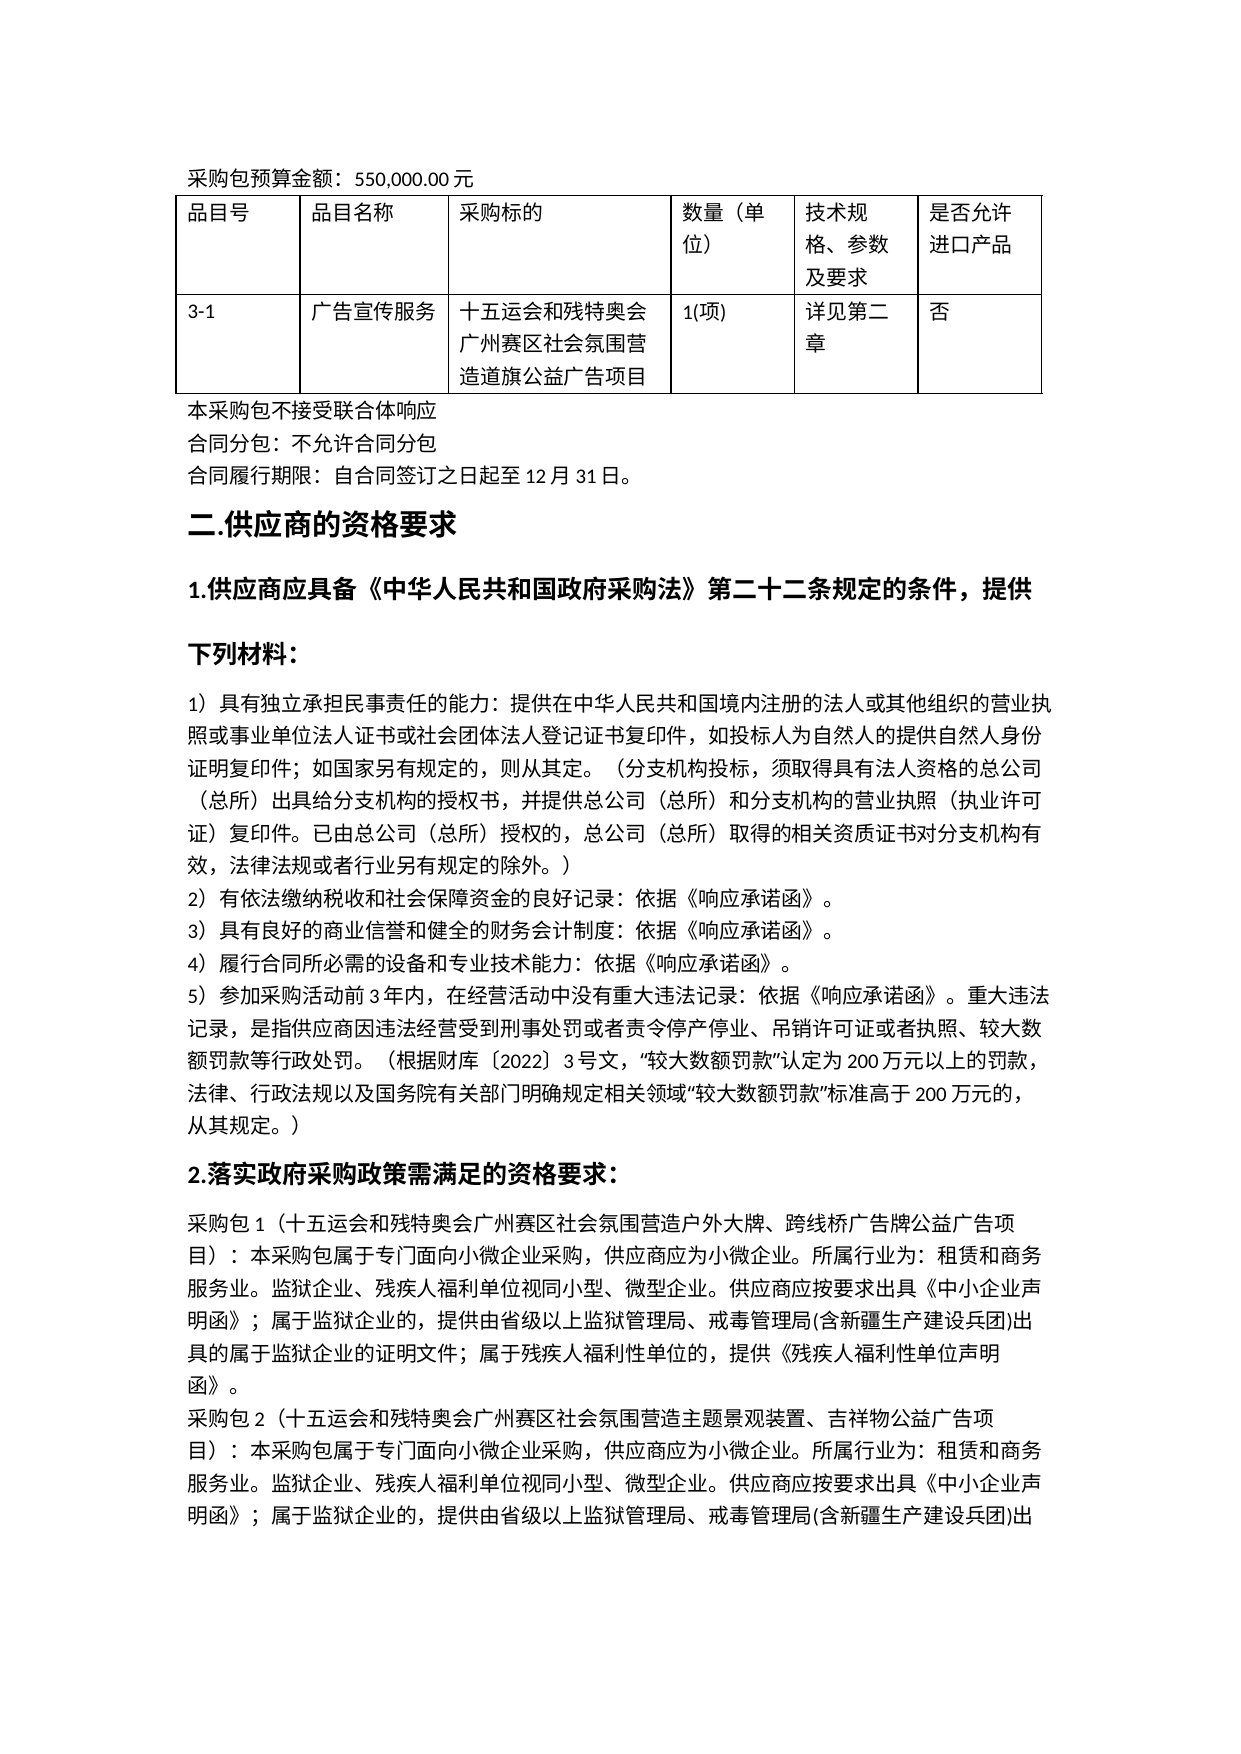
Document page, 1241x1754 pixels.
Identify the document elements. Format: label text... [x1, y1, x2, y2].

table_cell 否 [919, 295, 1041, 393]
text 1）具有独立承担民事责任的能力：提供在中华人民共和国境内注册的法人或其他组织的营业执照或事业单位法人证书或社会团体法人登记证书复印件，如投标人为自然人的提供自然人身份证明复印件；如国家另有规定的，则从其定。（分支机构投标，须取得具有法人资格的总公司（总所）出具给分支机构的授权书，并提供总公司（总所）和分支机构的营业执照（执业许可证）复印件。已由总公司（总所）授权的，总公司（总所）取得的相关资质证书对分支机构有效，法律法规或者行业另有规定的除外。） [187, 687, 1053, 882]
table_cell 十五运会和残特奥会广州赛区社会氛围营造道旗公益广告项目 [449, 295, 670, 393]
table_header 是否允许进口产品 [919, 196, 1041, 293]
text 5）参加采购活动前3年内，在经营活动中没有重大违法记录：依据《响应承诺函》。重大违法记录，是指供应商因违法经营受到刑事处罚或者责令停产停业、吊销许可证或者执照、较大数额罚款等行政处罚。（根据财库〔2022〕3号文，“较大数额罚款”认定为200万元以上的罚款，法律、行政法规以及国务院有关部门明确规定相关领域“较大数额罚款”标准高于200万元的，从其规定。） [187, 979, 1053, 1142]
table_cell 详见第二章 [795, 295, 917, 393]
text 采购包预算金额：550,000.00元 [187, 162, 1053, 194]
table_header 品目号 [177, 196, 299, 293]
table_cell 广告宣传服务 [301, 295, 448, 393]
text 2）有依法缴纳税收和社会保障资金的良好记录：依据《响应承诺函》。 [187, 882, 1053, 914]
text 本采购包不接受联合体响应 [187, 394, 1053, 427]
table_header 数量（单位） [672, 196, 794, 293]
table_header 技术规格、参数及要求 [795, 196, 917, 293]
text 1.供应商应具备《中华人民共和国政府采购法》第二十二条规定的条件，提供下列材料： [187, 557, 1053, 687]
text 合同分包：不允许合同分包 [187, 427, 1053, 459]
text 采购包1（十五运会和残特奥会广州赛区社会氛围营造户外大牌、跨线桥广告牌公益广告项目）：本采购包属于专门面向小微企业采购，供应商应为小微企业。所属行业为：租赁和商务服务业。监狱企业、残疾人福利单位视同小型、微型企业。供应商应按要求出具《中小企业声明函》；属于监狱企业的，提供由省级以上监狱管理局、戒毒管理局(含新疆生产建设兵团)出具的属于监狱企业的证明文件；属于残疾人福利性单位的，提供《残疾人福利性单位声明函》。 [187, 1207, 1053, 1402]
text 合同履行期限：自合同签订之日起至12月31日。 [187, 459, 1053, 492]
table_header 采购标的 [449, 196, 670, 293]
text 3）具有良好的商业信誉和健全的财务会计制度：依据《响应承诺函》。 [187, 914, 1053, 947]
text 二.供应商的资格要求 [187, 492, 1053, 557]
table_cell 1(项) [672, 295, 794, 393]
table_header 品目名称 [301, 196, 448, 293]
table_cell 3-1 [177, 295, 299, 393]
text 2.落实政府采购政策需满足的资格要求： [187, 1142, 1053, 1207]
text 4）履行合同所必需的设备和专业技术能力：依据《响应承诺函》。 [187, 947, 1053, 979]
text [187, 1402, 1053, 1532]
